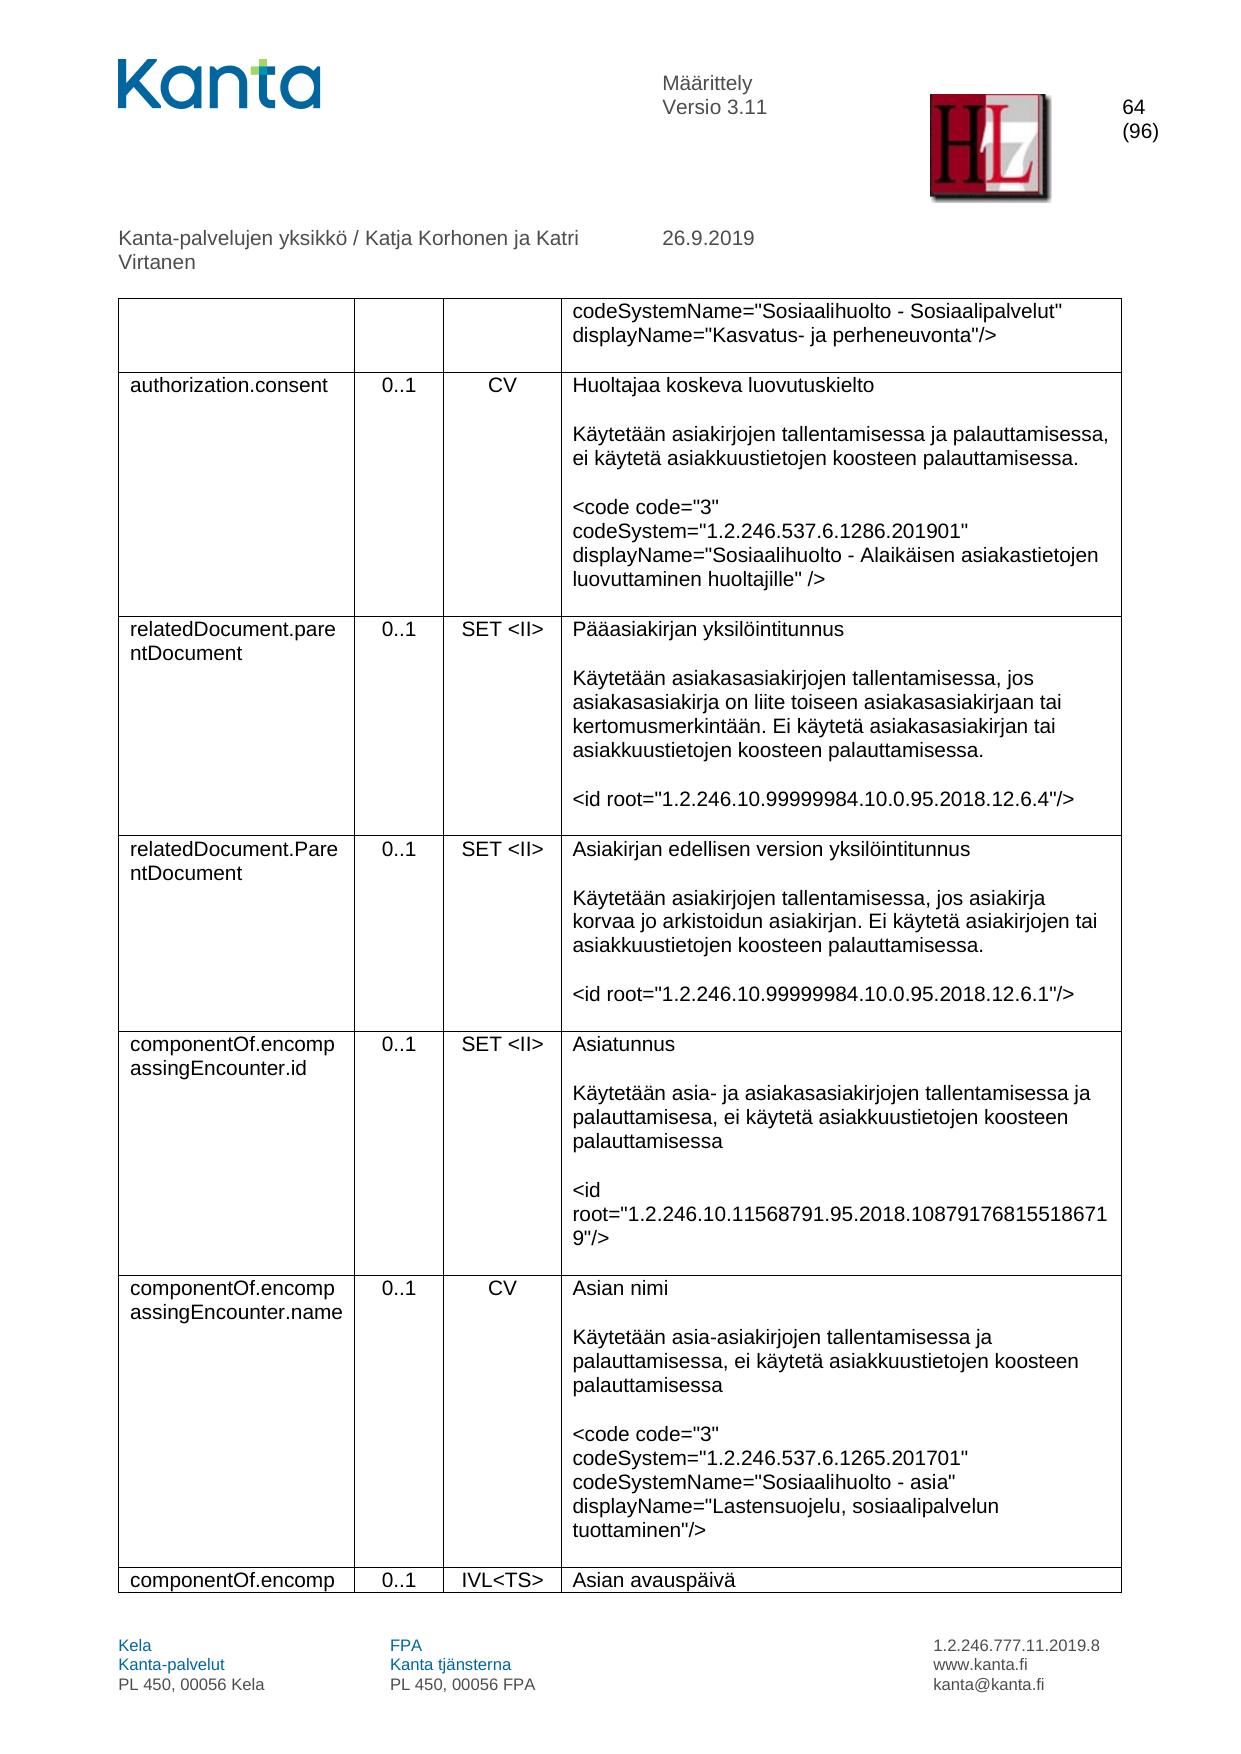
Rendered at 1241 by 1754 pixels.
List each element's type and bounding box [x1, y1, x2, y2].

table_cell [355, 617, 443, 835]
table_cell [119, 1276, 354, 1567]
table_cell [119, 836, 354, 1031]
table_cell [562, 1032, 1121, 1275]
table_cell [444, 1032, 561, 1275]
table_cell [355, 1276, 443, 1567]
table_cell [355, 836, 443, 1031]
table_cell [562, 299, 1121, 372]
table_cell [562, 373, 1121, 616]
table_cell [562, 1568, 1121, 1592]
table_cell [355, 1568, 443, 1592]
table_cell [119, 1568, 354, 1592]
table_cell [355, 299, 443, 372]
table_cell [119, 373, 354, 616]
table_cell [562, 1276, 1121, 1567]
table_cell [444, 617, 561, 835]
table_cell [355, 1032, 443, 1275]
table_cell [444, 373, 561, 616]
picture [118, 59, 321, 109]
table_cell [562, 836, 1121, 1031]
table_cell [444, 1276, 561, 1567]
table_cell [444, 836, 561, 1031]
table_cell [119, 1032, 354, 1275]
picture [930, 94, 1053, 203]
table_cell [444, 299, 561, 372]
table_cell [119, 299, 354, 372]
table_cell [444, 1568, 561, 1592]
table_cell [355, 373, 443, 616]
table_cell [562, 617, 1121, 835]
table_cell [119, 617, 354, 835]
